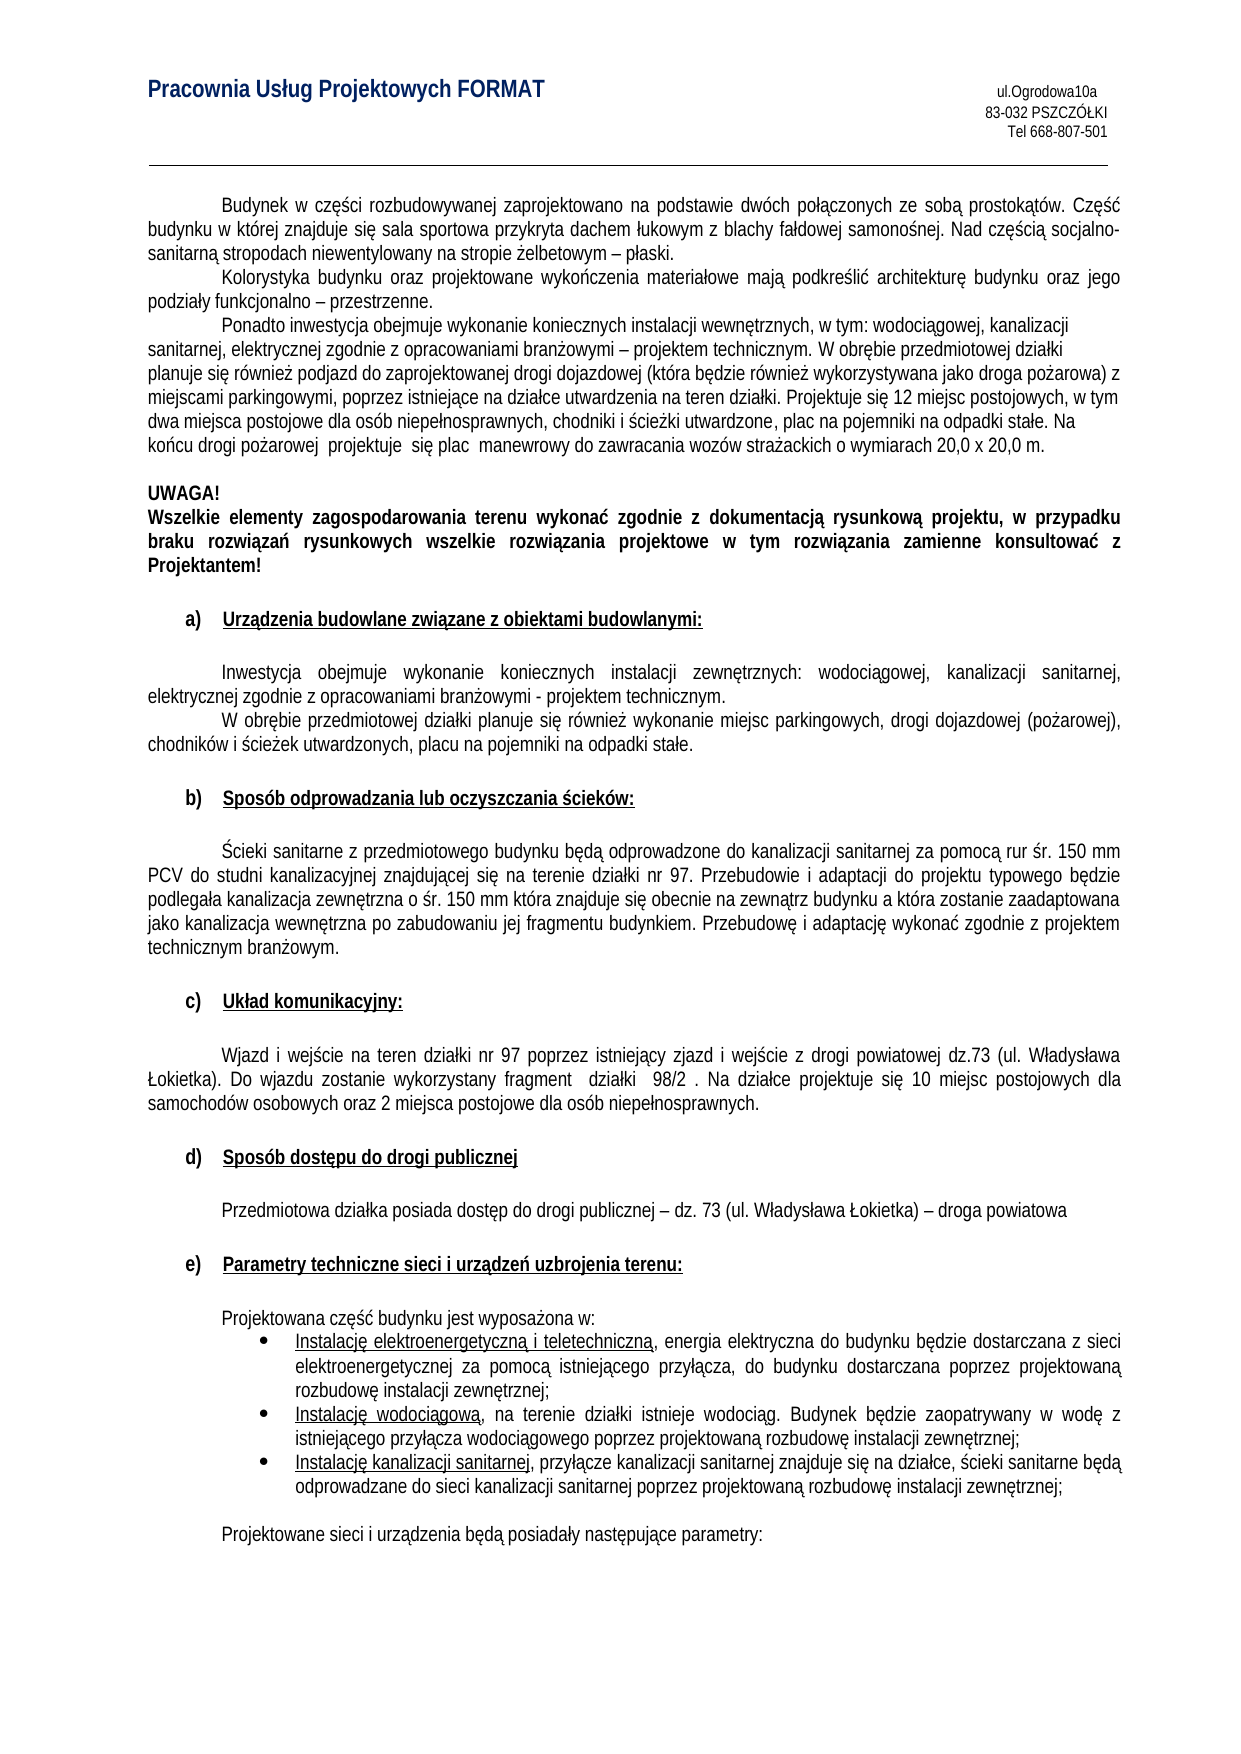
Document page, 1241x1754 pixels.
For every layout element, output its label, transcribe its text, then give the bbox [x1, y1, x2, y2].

text Wjazd i wejście na teren działki nr 97 poprzez istniejący zjazd i wejście z drogi powiatowej dz.73 (ul. Władysława Łokietka). Do wjazdu zostanie wykorzystany fragment działki 98/2 . Na działce projektuje się 10 miejsc postojowych dla samochodów osobowych oraz 2 miejsca postojowe dla osób niepełnosprawnych. [148, 1043, 1122, 1114]
list Sposób dostępu do drogi publicznej [185, 1144, 1122, 1169]
text Budynek w części rozbudowywanej zaprojektowano na podstawie dwóch połączonych ze sobą prostokątów. Część budynku w której znajduje się sala sportowa przykryta dachem łukowym z blachy fałdowej samonośnej. Nad częścią socjalno-sanitarną stropodach niewentylowany na stropie żelbetowym – płaski. [148, 193, 1122, 265]
text Przedmiotowa działka posiada dostęp do drogi publicznej – dz. 73 (ul. Władysława Łokietka) – droga powiatowa [148, 1198, 1122, 1222]
list Instalację elektroenergetyczną i teletechniczną, energia elektryczna do budynku będzie dostarczana z sieci elektroenergetycznej za pomocą istniejącego przyłącza, do budynku dostarczana poprzez projektowaną rozbudowę instalacji zewnętrznej; [260, 1329, 1122, 1401]
text Kolorystyka budynku oraz projektowane wykończenia materiałowe mają podkreślić architekturę budynku oraz jego podziały funkcjonalno – przestrzenne. [148, 265, 1122, 313]
list Instalację kanalizacji sanitarnej, przyłącze kanalizacji sanitarnej znajduje się na działce, ścieki sanitarne będą odprowadzane do sieci kanalizacji sanitarnej poprzez projektowaną rozbudowę instalacji zewnętrznej; [260, 1449, 1122, 1498]
text Projektowane sieci i urządzenia będą posiadały następujące parametry: [148, 1522, 1122, 1546]
list Instalację wodociągową, na terenie działki istnieje wodociąg. Budynek będzie zaopatrywany w wodę z istniejącego przyłącza wodociągowego poprzez projektowaną rozbudowę instalacji zewnętrznej; [260, 1401, 1122, 1449]
list Układ komunikacyjny: [185, 988, 1122, 1013]
list Parametry techniczne sieci i urządzeń uzbrojenia terenu: [185, 1251, 1122, 1276]
text Ścieki sanitarne z przedmiotowego budynku będą odprowadzone do kanalizacji sanitarnej za pomocą rur śr. 150 mm PCV do studni kanalizacyjnej znajdującej się na terenie działki nr 97. Przebudowie i adaptacji do projektu typowego będzie podlegała kanalizacja zewnętrzna o śr. 150 mm która znajduje się obecnie na zewnątrz budynku a która zostanie zaadaptowana jako kanalizacja wewnętrzna po zabudowaniu jej fragmentu budynkiem. Przebudowę i adaptację wykonać zgodnie z projektem technicznym branżowym. [148, 839, 1122, 959]
text Inwestycja obejmuje wykonanie koniecznych instalacji zewnętrznych: wodociągowej, kanalizacji sanitarnej, elektrycznej zgodnie z opracowaniami branżowymi - projektem technicznym. [148, 660, 1122, 708]
text Wszelkie elementy zagospodarowania terenu wykonać zgodnie z dokumentacją rysunkową projektu, w przypadku braku rozwiązań rysunkowych wszelkie rozwiązania projektowe w tym rozwiązania zamienne konsultować z Projektantem! [148, 505, 1122, 577]
text W obrębie przedmiotowej działki planuje się również wykonanie miejsc parkingowych, drogi dojazdowej (pożarowej), chodników i ścieżek utwardzonych, placu na pojemniki na odpadki stałe. [148, 708, 1122, 756]
list Urządzenia budowlane związane z obiektami budowlanymi: [185, 606, 1122, 631]
list Sposób odprowadzania lub oczyszczania ścieków: [185, 785, 1122, 810]
text Projektowana część budynku jest wyposażona w: [148, 1305, 1122, 1329]
text UWAGA! [148, 481, 1122, 505]
text Ponadto inwestycja obejmuje wykonanie koniecznych instalacji wewnętrznych, w tym: wodociągowej, kanalizacji sanitarnej, elektrycznej zgodnie z opracowaniami branżowymi – projektem technicznym. W obrębie przedmiotowej działki planuje się również podjazd do zaprojektowanej drogi dojazdowej (która będzie również wykorzystywana jako droga pożarowa) z miejscami parkingowymi, poprzez istniejące na działce utwardzenia na teren działki. Projektuje się 12 miejsc postojowych, w tym dwa miejsca postojowe dla osób niepełnosprawnych, chodniki i ścieżki utwardzone, plac na pojemniki na odpadki stałe. Na końcu drogi pożarowej projektuje się plac manewrowy do zawracania wozów strażackich o wymiarach 20,0 x 20,0 m. [148, 313, 1122, 457]
